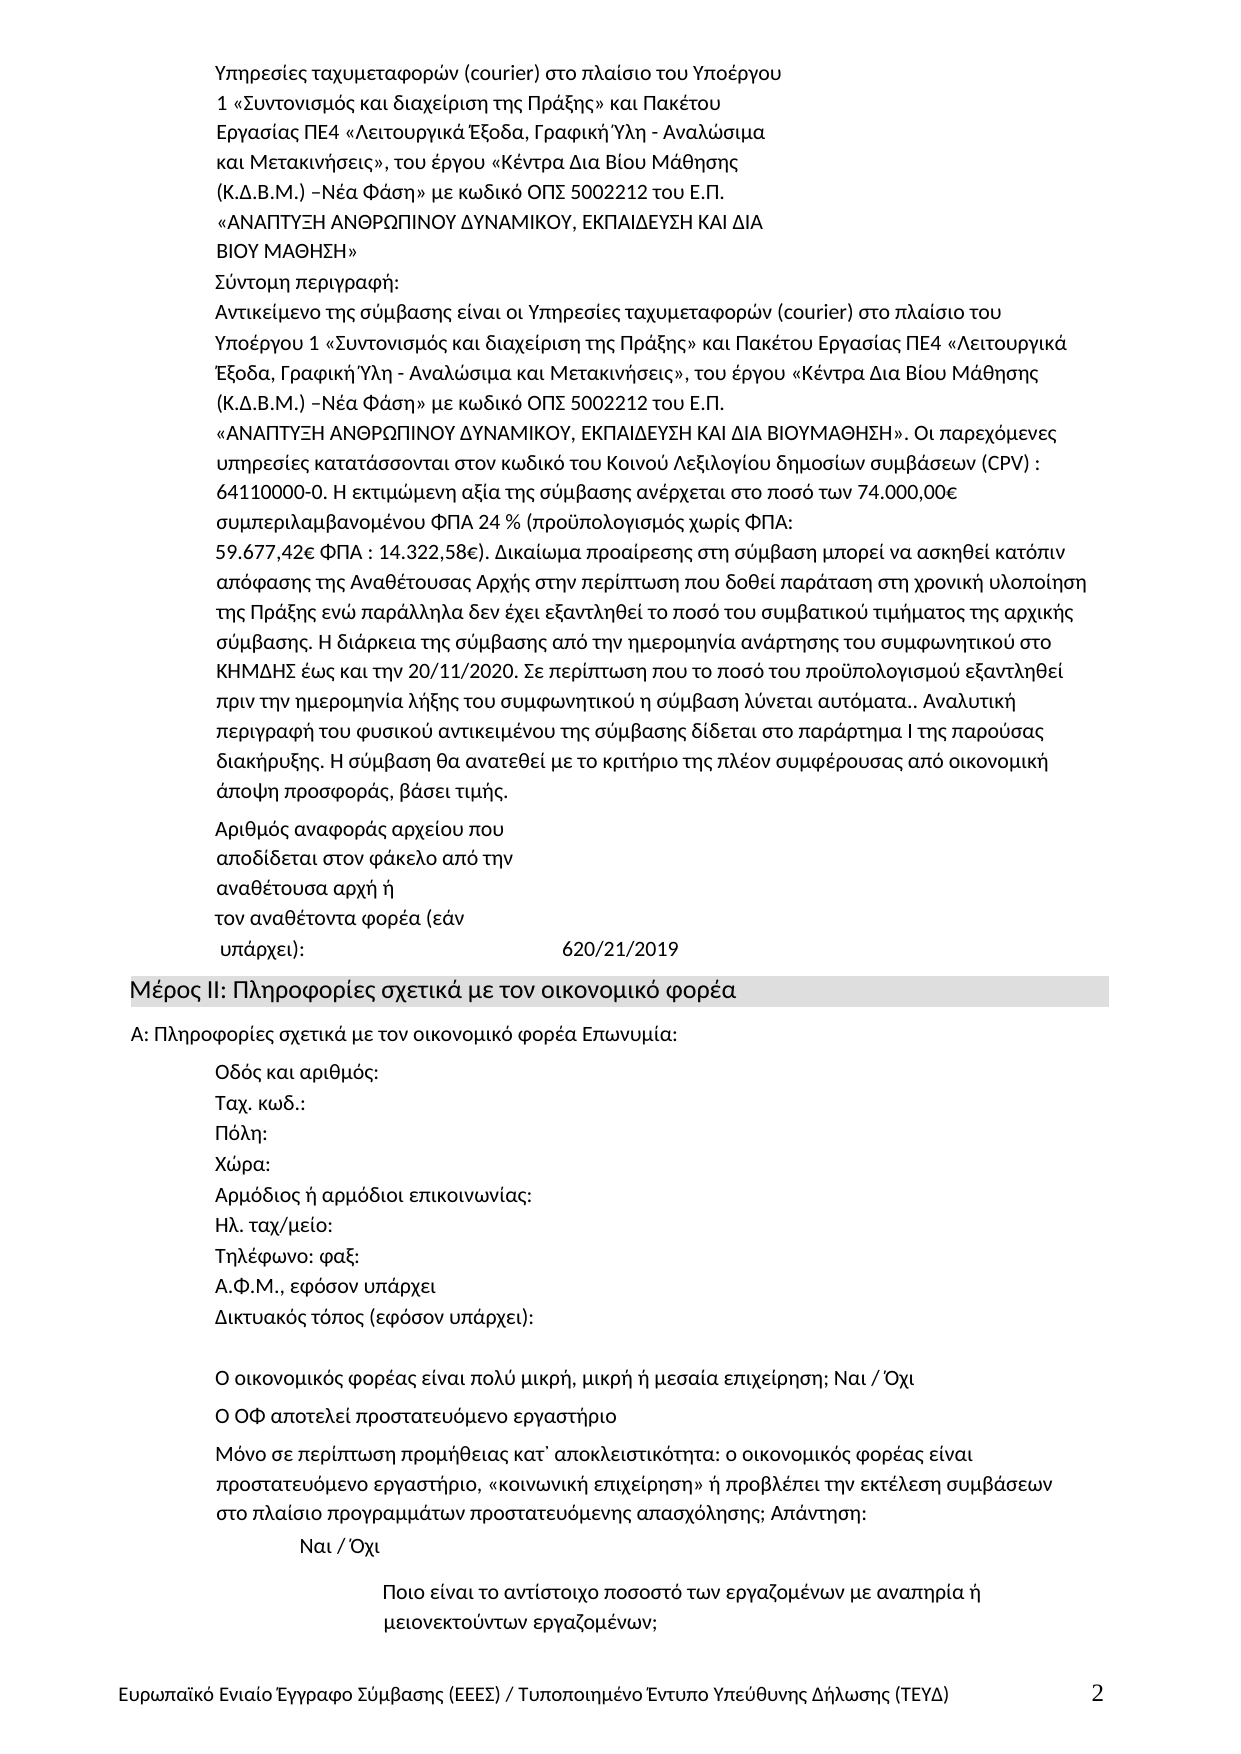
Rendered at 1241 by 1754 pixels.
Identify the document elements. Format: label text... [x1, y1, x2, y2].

text Πόλη: [215, 1119, 1104, 1146]
text Μόνο σε περίπτωση προμήθειας κατ᾽ αποκλειστικότητα: ο οικονομικός φορέας είναι προστατευόμενο εργαστήριο, «κοινωνική επιχείρηση» ή προβλέπει την εκτέλεση συμβάσεων στο πλαίσιο προγραμμάτων προστατευόμενης απασχόλησης; Απάντηση: [215, 1440, 1056, 1526]
text Ναι / Όχι [299, 1532, 1104, 1559]
text Α: Πληροφορίες σχετικά με τον οικονομικό φορέα Επωνυμία: [131, 1020, 733, 1047]
text Ο ΟΦ αποτελεί προστατευόμενο εργαστήριο [215, 1402, 1104, 1429]
text Ο οικονομικός φορέας είναι πολύ μικρή, μικρή ή μεσαία επιχείρηση; Ναι / Όχι [215, 1364, 926, 1391]
text τον αναθέτοντα φορέα (εάν [215, 904, 1104, 931]
text «ΑΝΑΠΤΥΞΗ ΑΝΘΡΩΠΙΝΟΥ ΔΥΝΑΜΙΚΟΥ, ΕΚΠΑΙΔΕΥΣΗ ΚΑΙ ΔΙΑ ΒΙΟΥΜΑΘΗΣΗ». Οι παρεχόμενες υπηρεσίες κατατάσσονται στον κωδικό του Κοινού Λεξιλογίου δημοσίων συμβάσεων (CPV) : 64110000-0. Η εκτιμώμενη αξία της σύμβασης ανέρχεται στο ποσό των 74.000,00€ συμπεριλαμβανομένου ΦΠΑ 24 % (προϋπολογισμός χωρίς ΦΠΑ: [215, 419, 1104, 535]
text Χώρα: [215, 1150, 1104, 1177]
text Οδός και αριθμός: [215, 1058, 1104, 1085]
text υπάρχει): 620/21/2019 [131, 935, 1104, 962]
text Α.Φ.Μ., εφόσον υπάρχει [215, 1272, 1104, 1299]
text Ποιο είναι το αντίστοιχο ποσοστό των εργαζομένων με αναπηρία ή μειονεκτούντων εργαζομένων; [382, 1578, 1104, 1635]
text Υπηρεσίες ταχυμεταφορών (courier) στο πλαίσιο του Υποέργου 1 «Συντονισμός και διαχείριση της Πράξης» και Πακέτου Εργασίας ΠΕ4 «Λειτουργικά Έξοδα, Γραφική Ύλη - Αναλώσιμα και Μετακινήσεις», του έργου «Κέντρα Δια Βίου Μάθησης (Κ.Δ.Β.Μ.) –Νέα Φάση» με κωδικό ΟΠΣ 5002212 του Ε.Π. «ΑΝΑΠΤΥΞΗ ΑΝΘΡΩΠΙΝΟΥ ΔΥΝΑΜΙΚΟΥ, ΕΚΠΑΙΔΕΥΣΗ ΚΑΙ ΔΙΑ ΒΙΟΥ ΜΑΘΗΣΗ» [215, 59, 792, 264]
text Αντικείμενο της σύμβασης είναι οι Υπηρεσίες ταχυμεταφορών (courier) στο πλαίσιο του [215, 298, 1104, 325]
text Τηλέφωνο: φαξ: [215, 1242, 371, 1269]
text Αρμόδιος ή αρμόδιοι επικοινωνίας: [215, 1181, 1104, 1207]
subtitle Μέρος ΙΙ: Πληροφορίες σχετικά με τον οικονομικό φορέα [129, 973, 1104, 1005]
text Σύντομη περιγραφή: [215, 268, 1104, 294]
text 59.677,42€ ΦΠΑ : 14.322,58€). Δικαίωμα προαίρεσης στη σύμβαση μπορεί να ασκηθεί κατόπιν απόφασης της Αναθέτουσας Αρχής στην περίπτωση που δοθεί παράταση στη χρονική υλοποίηση της Πράξης ενώ παράλληλα δεν έχει εξαντληθεί το ποσό του συμβατικού τιμήματος της αρχικής σύμβασης. Η διάρκεια της σύμβασης από την ημερομηνία ανάρτησης του συμφωνητικού στο ΚΗΜΔΗΣ έως και την 20/11/2020. Σε περίπτωση που το ποσό του προϋπολογισμού εξαντληθεί πριν την ημερομηνία λήξης του συμφωνητικού η σύμβαση λύνεται αυτόματα.. Αναλυτική περιγραφή του φυσικού αντικειμένου της σύμβασης δίδεται στο παράρτημα I της παρούσας διακήρυξης. Η σύμβαση θα ανατεθεί με το κριτήριο της πλέον συμφέρουσας από οικονομική άποψη προσφοράς, βάσει τιμής. [215, 538, 1104, 803]
text Αριθμός αναφοράς αρχείου που αποδίδεται στον φάκελο από την αναθέτουσα αρχή ή [215, 815, 533, 901]
text Ταχ. κωδ.: [215, 1089, 1104, 1116]
text Δικτυακός τόπος (εφόσον υπάρχει): [215, 1303, 1104, 1329]
text Υποέργου 1 «Συντονισμός και διαχείριση της Πράξης» και Πακέτου Εργασίας ΠΕ4 «Λειτουργικά Έξοδα, Γραφική Ύλη - Αναλώσιμα και Μετακινήσεις», του έργου «Κέντρα Δια Βίου Μάθησης (Κ.Δ.Β.Μ.) –Νέα Φάση» με κωδικό ΟΠΣ 5002212 του Ε.Π. [215, 329, 1104, 415]
text Ηλ. ταχ/μείο: [215, 1211, 1104, 1238]
